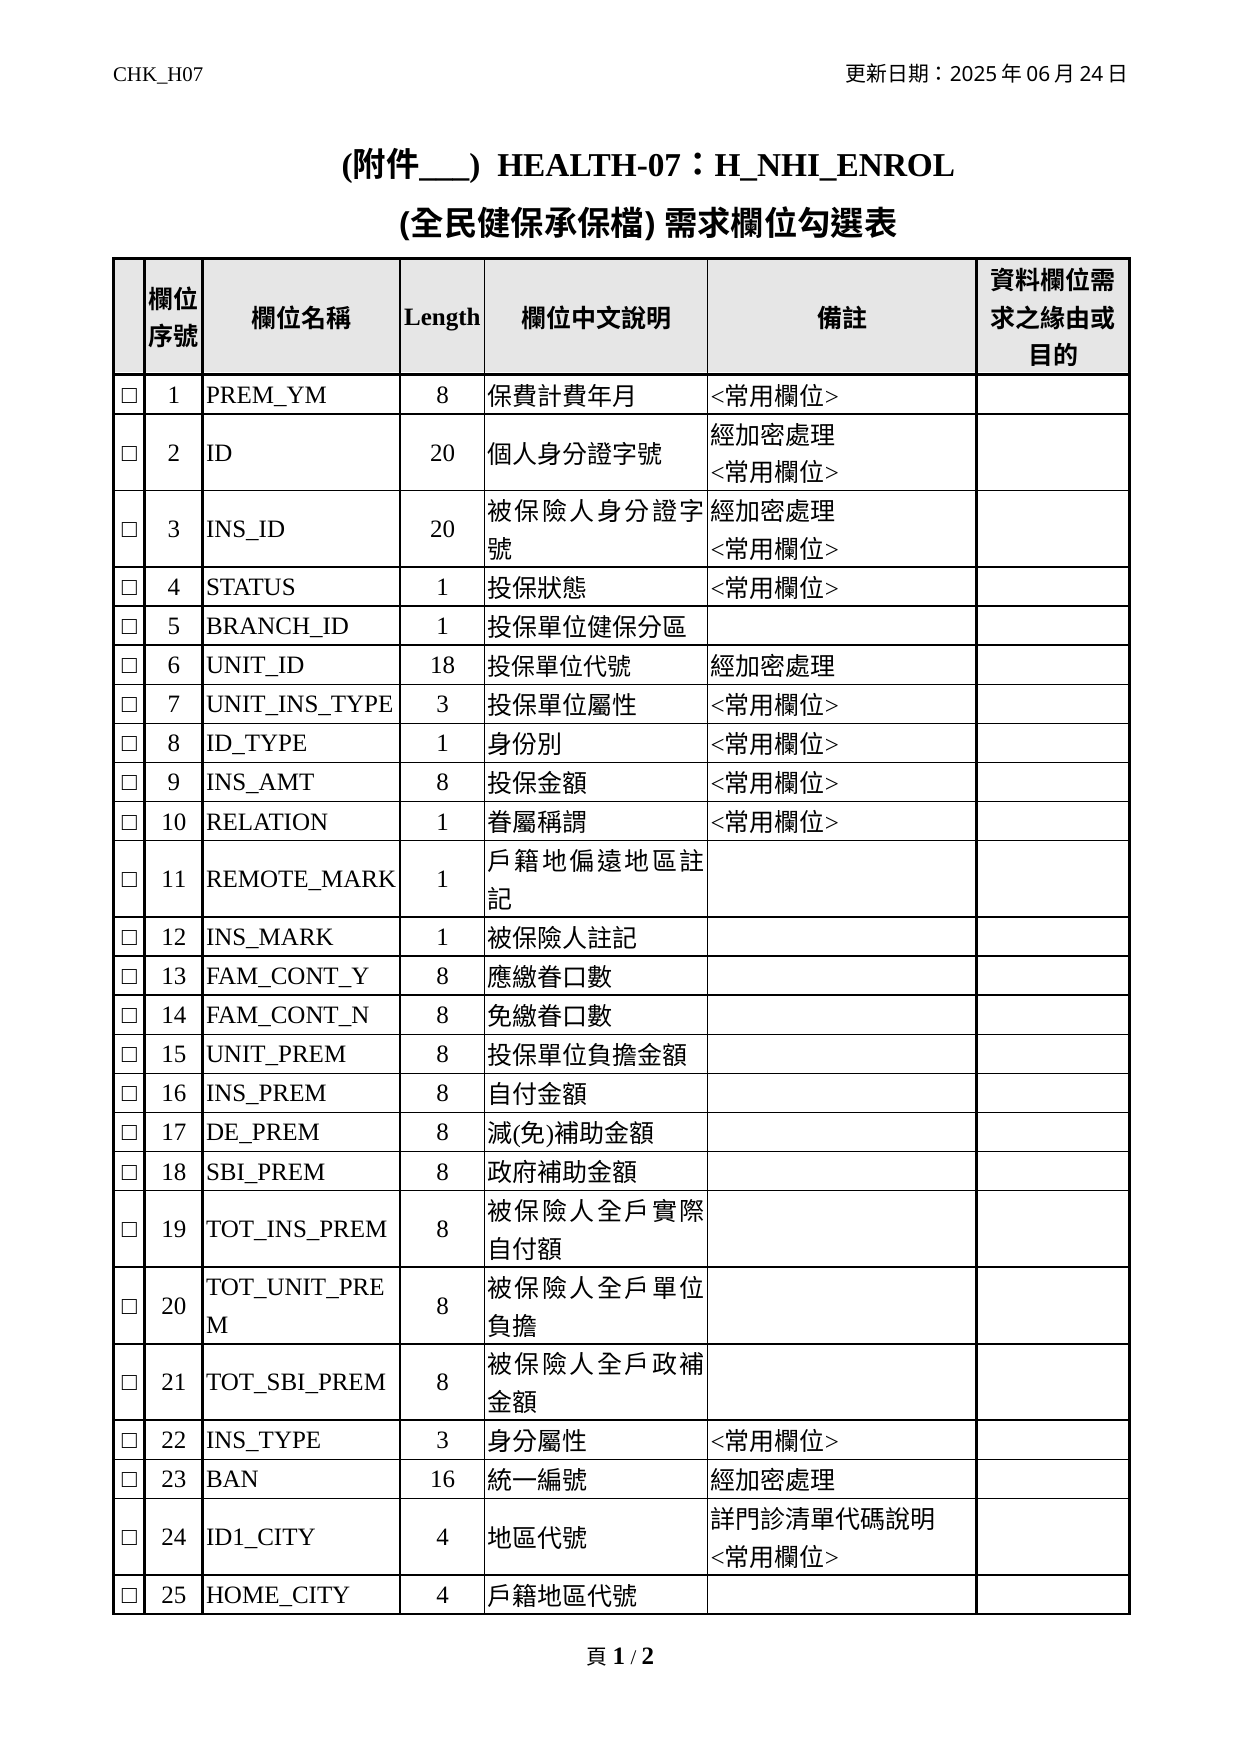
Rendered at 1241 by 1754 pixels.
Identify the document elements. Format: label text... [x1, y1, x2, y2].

table_cell 8 [401, 1074, 484, 1112]
table_cell [708, 1035, 975, 1072]
table_cell □ [115, 646, 143, 683]
table_cell 24 [146, 1499, 201, 1574]
table_cell 23 [146, 1460, 201, 1497]
table_cell 2 [146, 415, 201, 490]
table_cell 減(免)補助金額 [485, 1113, 707, 1151]
table_header [115, 260, 143, 372]
table_cell 19 [146, 1191, 201, 1266]
table_cell □ [115, 1345, 143, 1419]
table_cell 8 [146, 724, 201, 762]
table_cell 1 [401, 841, 484, 916]
table_cell [978, 415, 1128, 490]
table_cell 18 [146, 1152, 201, 1190]
table_cell SBI_PREM [204, 1152, 399, 1190]
table_cell 投保金額 [485, 763, 707, 801]
table_cell [978, 1576, 1128, 1613]
table_cell 10 [146, 802, 201, 840]
table_cell 17 [146, 1113, 201, 1151]
table_cell [978, 918, 1128, 955]
table_cell 保費計費年月 [485, 376, 707, 413]
table_cell TOT_UNIT_PREM [204, 1268, 399, 1343]
table_cell 25 [146, 1576, 201, 1613]
table_cell 20 [401, 415, 484, 490]
table_cell □ [115, 957, 143, 994]
table_cell 18 [401, 646, 484, 683]
table_cell □ [115, 1421, 143, 1458]
table_cell [978, 1074, 1128, 1112]
table_cell [978, 1460, 1128, 1497]
table_cell <常用欄位> [708, 685, 975, 722]
table_header 欄位名稱 [204, 260, 399, 372]
table_cell [978, 1499, 1128, 1574]
table_cell 8 [401, 1345, 484, 1419]
table_cell [978, 607, 1128, 644]
table_cell □ [115, 376, 143, 413]
table_cell □ [115, 1152, 143, 1190]
table_cell [708, 841, 975, 916]
table_cell 3 [401, 685, 484, 722]
table_cell 投保單位健保分區 [485, 607, 707, 644]
table_cell 1 [401, 607, 484, 644]
table_cell □ [115, 841, 143, 916]
table_cell [978, 802, 1128, 840]
table_cell 11 [146, 841, 201, 916]
table_cell HOME_CITY [204, 1576, 399, 1613]
table_cell 4 [401, 1499, 484, 1574]
table_cell 1 [401, 918, 484, 955]
table_cell BRANCH_ID [204, 607, 399, 644]
table_cell 戶籍地偏遠地區註記 [485, 841, 707, 916]
table_cell 1 [401, 568, 484, 605]
table_cell 22 [146, 1421, 201, 1458]
table_cell 9 [146, 763, 201, 801]
table_cell 8 [401, 376, 484, 413]
table_cell 經加密處理 [708, 1460, 975, 1497]
table_cell TOT_SBI_PREM [204, 1345, 399, 1419]
table_cell 經加密處理 [708, 646, 975, 683]
table_header 欄位 序號 [146, 260, 201, 372]
table_cell □ [115, 1268, 143, 1343]
table_cell 被保險人身分證字號 [485, 491, 707, 566]
table_cell INS_PREM [204, 1074, 399, 1112]
table_cell 1 [146, 376, 201, 413]
table_cell □ [115, 918, 143, 955]
table_cell STATUS [204, 568, 399, 605]
table_cell 7 [146, 685, 201, 722]
table_cell [708, 957, 975, 994]
table_cell UNIT_ID [204, 646, 399, 683]
table_cell [978, 1035, 1128, 1072]
table_cell 身分屬性 [485, 1421, 707, 1458]
table_cell 21 [146, 1345, 201, 1419]
table_header 欄位中文說明 [485, 260, 707, 372]
table_cell [978, 957, 1128, 994]
table_cell □ [115, 802, 143, 840]
table_cell [708, 1152, 975, 1190]
table_cell 20 [146, 1268, 201, 1343]
table_cell □ [115, 415, 143, 490]
table_header 備註 [708, 260, 975, 372]
table_cell FAM_CONT_N [204, 996, 399, 1033]
table_cell □ [115, 1460, 143, 1497]
table_cell □ [115, 1113, 143, 1151]
table_cell INS_AMT [204, 763, 399, 801]
table_cell UNIT_INS_TYPE [204, 685, 399, 722]
table_cell 16 [401, 1460, 484, 1497]
table_cell [978, 1113, 1128, 1151]
text (全民健保承保檔) 需求欄位勾選表 [168, 197, 1128, 246]
table_cell 3 [401, 1421, 484, 1458]
table_cell 被保險人註記 [485, 918, 707, 955]
table_header 資料欄位需求之緣由或目的 [978, 260, 1128, 372]
table_cell 經加密處理 <常用欄位> [708, 415, 975, 490]
table_cell 免繳眷口數 [485, 996, 707, 1033]
table_cell [708, 1074, 975, 1112]
table_cell 1 [401, 724, 484, 762]
table_cell TOT_INS_PREM [204, 1191, 399, 1266]
table_cell 3 [146, 491, 201, 566]
table_cell 8 [401, 1268, 484, 1343]
table_cell [708, 1113, 975, 1151]
table_cell □ [115, 1191, 143, 1266]
table_cell 被保險人全戶政補金額 [485, 1345, 707, 1419]
table_cell 14 [146, 996, 201, 1033]
table_cell 眷屬稱謂 [485, 802, 707, 840]
table_cell □ [115, 1074, 143, 1112]
table_cell [708, 1268, 975, 1343]
text (附件___) HEALTH-07：H_NHI_ENROL [168, 138, 1128, 186]
table_cell 應繳眷口數 [485, 957, 707, 994]
table_cell 8 [401, 957, 484, 994]
table_cell [978, 491, 1128, 566]
table_cell 被保險人全戶單位負擔 [485, 1268, 707, 1343]
table_cell 12 [146, 918, 201, 955]
table_cell [978, 724, 1128, 762]
table_cell FAM_CONT_Y [204, 957, 399, 994]
table_cell <常用欄位> [708, 763, 975, 801]
table_cell [978, 996, 1128, 1033]
table_cell □ [115, 763, 143, 801]
table_cell [708, 1345, 975, 1419]
table_cell ID [204, 415, 399, 490]
table_cell <常用欄位> [708, 802, 975, 840]
table_cell 個人身分證字號 [485, 415, 707, 490]
table_cell □ [115, 607, 143, 644]
table_cell <常用欄位> [708, 568, 975, 605]
table_cell □ [115, 724, 143, 762]
table_cell 13 [146, 957, 201, 994]
table_cell 15 [146, 1035, 201, 1072]
table_cell [978, 841, 1128, 916]
table_cell 8 [401, 763, 484, 801]
table_cell [978, 1268, 1128, 1343]
table_cell [708, 996, 975, 1033]
table_cell <常用欄位> [708, 1421, 975, 1458]
table_cell PREM_YM [204, 376, 399, 413]
table_cell 詳門診清單代碼說明 <常用欄位> [708, 1499, 975, 1574]
table_cell INS_TYPE [204, 1421, 399, 1458]
table_cell [708, 607, 975, 644]
table_cell [708, 1191, 975, 1266]
table_cell 8 [401, 1191, 484, 1266]
table_cell [978, 763, 1128, 801]
table_cell 8 [401, 1035, 484, 1072]
table_cell 6 [146, 646, 201, 683]
table_cell 政府補助金額 [485, 1152, 707, 1190]
table_cell 身份別 [485, 724, 707, 762]
table_cell DE_PREM [204, 1113, 399, 1151]
table_cell [708, 1576, 975, 1613]
table_cell [978, 646, 1128, 683]
table_cell 經加密處理 <常用欄位> [708, 491, 975, 566]
table_cell INS_MARK [204, 918, 399, 955]
table_cell 1 [401, 802, 484, 840]
table_cell 20 [401, 491, 484, 566]
table_cell 地區代號 [485, 1499, 707, 1574]
table_cell UNIT_PREM [204, 1035, 399, 1072]
table_cell □ [115, 996, 143, 1033]
table_cell [978, 1191, 1128, 1266]
table_cell INS_ID [204, 491, 399, 566]
table_cell ID_TYPE [204, 724, 399, 762]
table_cell 投保單位屬性 [485, 685, 707, 722]
table_cell 統一編號 [485, 1460, 707, 1497]
table_cell □ [115, 491, 143, 566]
table_cell REMOTE_MARK [204, 841, 399, 916]
table_cell 投保單位代號 [485, 646, 707, 683]
table_cell □ [115, 568, 143, 605]
table_cell □ [115, 685, 143, 722]
table_cell □ [115, 1576, 143, 1613]
table_cell [978, 685, 1128, 722]
table_cell [978, 1152, 1128, 1190]
table_cell ID1_CITY [204, 1499, 399, 1574]
table_cell [978, 376, 1128, 413]
table_cell 8 [401, 996, 484, 1033]
table_cell [978, 568, 1128, 605]
table_cell [978, 1345, 1128, 1419]
table_cell BAN [204, 1460, 399, 1497]
table_cell □ [115, 1499, 143, 1574]
table_cell [978, 1421, 1128, 1458]
table_cell 投保單位負擔金額 [485, 1035, 707, 1072]
table_cell 8 [401, 1152, 484, 1190]
table_cell 16 [146, 1074, 201, 1112]
table_cell 投保狀態 [485, 568, 707, 605]
table_cell <常用欄位> [708, 724, 975, 762]
table_cell 自付金額 [485, 1074, 707, 1112]
table_cell 戶籍地區代號 [485, 1576, 707, 1613]
table_cell 被保險人全戶實際自付額 [485, 1191, 707, 1266]
table_cell RELATION [204, 802, 399, 840]
table_cell 4 [401, 1576, 484, 1613]
table_cell □ [115, 1035, 143, 1072]
table_cell 4 [146, 568, 201, 605]
table_cell [708, 918, 975, 955]
table_cell 5 [146, 607, 201, 644]
table_cell <常用欄位> [708, 376, 975, 413]
table_cell 8 [401, 1113, 484, 1151]
table_header Length [401, 260, 484, 372]
